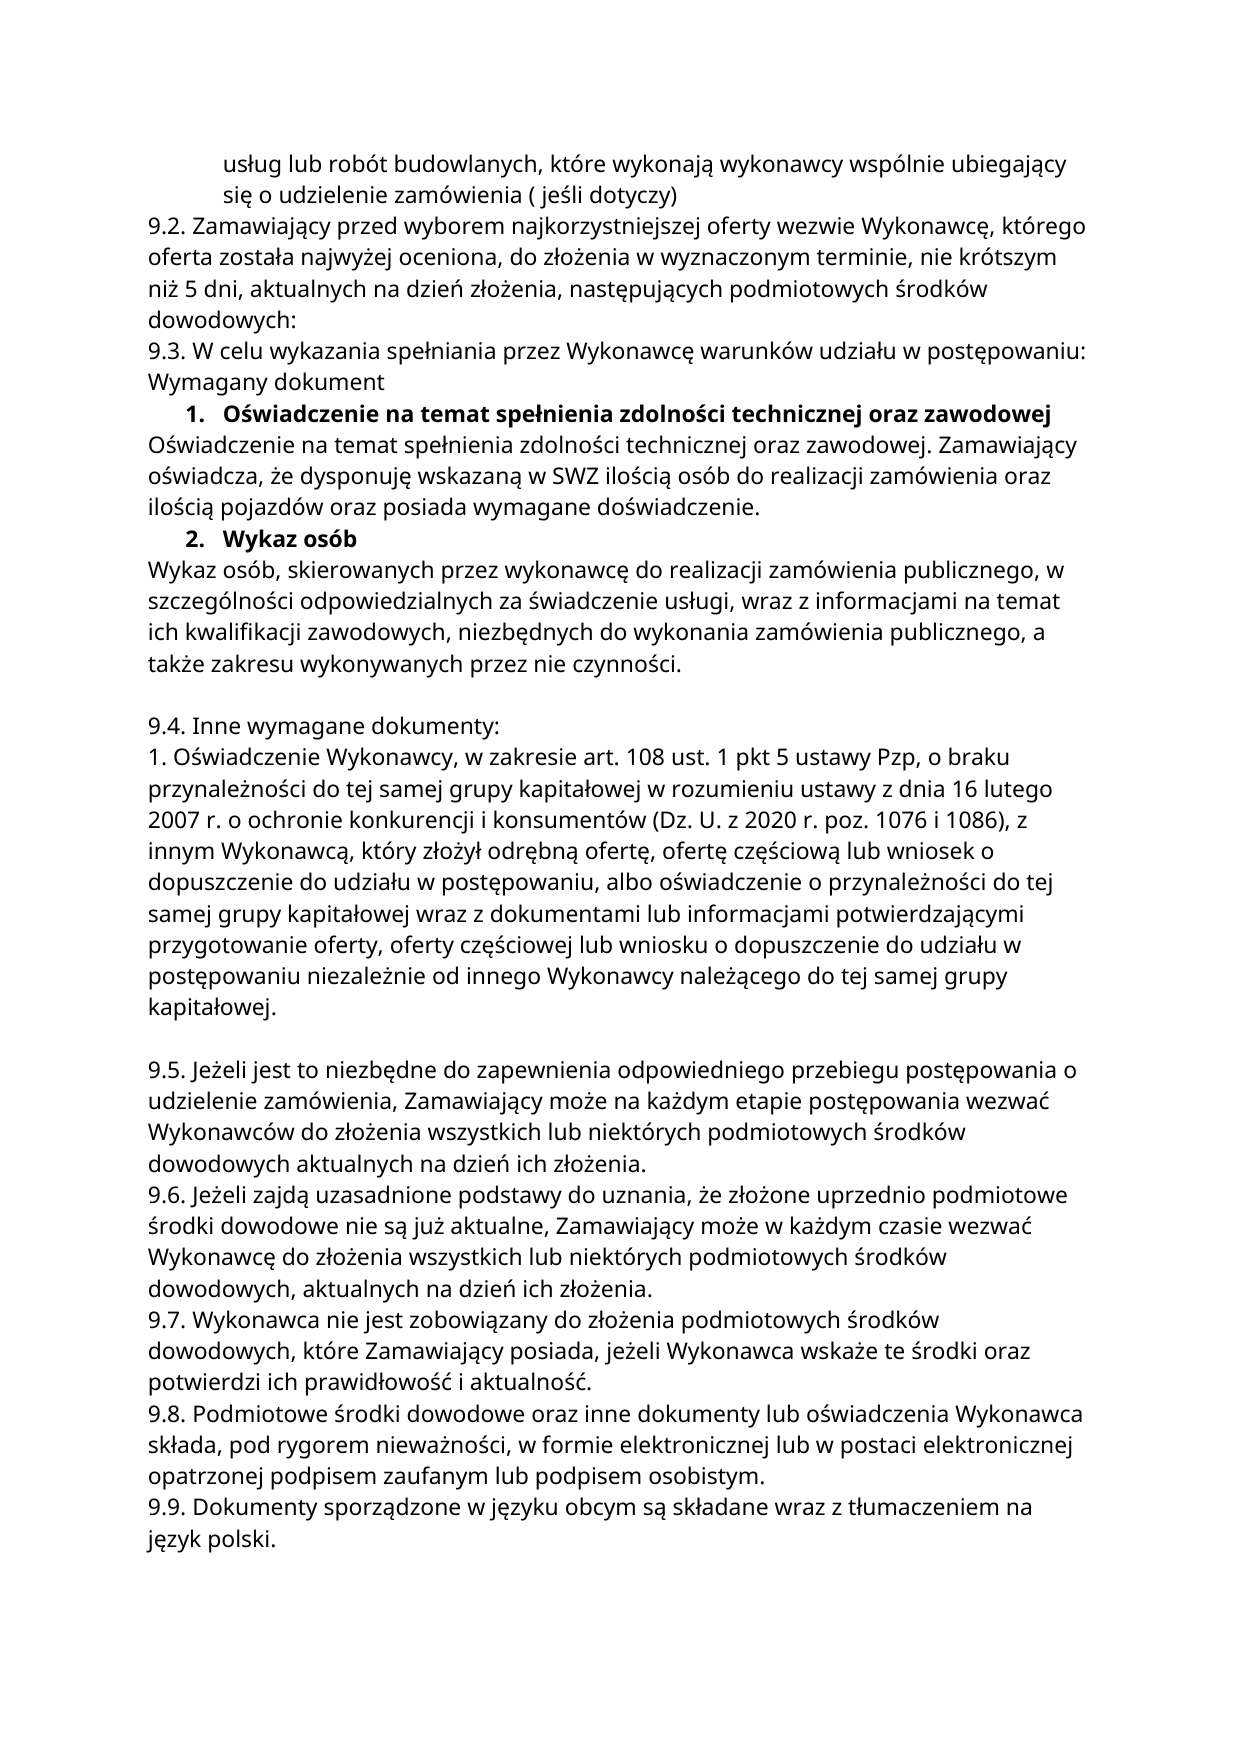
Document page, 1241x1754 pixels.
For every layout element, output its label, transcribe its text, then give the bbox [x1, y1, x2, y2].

text 1. Oświadczenie Wykonawcy, w zakresie art. 108 ust. 1 pkt 5 ustawy Pzp, o braku przynależności do tej samej grupy kapitałowej w rozumieniu ustawy z dnia 16 lutego 2007 r. o ochronie konkurencji i konsumentów (Dz. U. z 2020 r. poz. 1076 i 1086), z innym Wykonawcą, który złożył odrębną ofertę, ofertę częściową lub wniosek o dopuszczenie do udziału w postępowaniu, albo oświadczenie o przynależności do tej samej grupy kapitałowej wraz z dokumentami lub informacjami potwierdzającymi przygotowanie oferty, oferty częściowej lub wniosku o dopuszczenie do udziału w postępowaniu niezależnie od innego Wykonawcy należącego do tej samej grupy kapitałowej. [148, 741, 1093, 1023]
list Wykaz osób [185, 523, 1093, 554]
text 9.3. W celu wykazania spełniania przez Wykonawcę warunków udziału w postępowaniu: [148, 335, 1093, 366]
list Oświadczenie na temat spełnienia zdolności technicznej oraz zawodowej [185, 398, 1093, 429]
text Oświadczenie na temat spełnienia zdolności technicznej oraz zawodowej. Zamawiający oświadcza, że dysponuję wskazaną w SWZ ilością osób do realizacji zamówienia oraz ilością pojazdów oraz posiada wymagane doświadczenie. [148, 429, 1093, 523]
text 9.5. Jeżeli jest to niezbędne do zapewnienia odpowiedniego przebiegu postępowania o udzielenie zamówienia, Zamawiający może na każdym etapie postępowania wezwać Wykonawców do złożenia wszystkich lub niektórych podmiotowych środków dowodowych aktualnych na dzień ich złożenia. [148, 1054, 1093, 1179]
text Wykaz osób, skierowanych przez wykonawcę do realizacji zamówienia publicznego, w szczególności odpowiedzialnych za świadczenie usługi, wraz z informacjami na temat ich kwalifikacji zawodowych, niezbędnych do wykonania zamówienia publicznego, a także zakresu wykonywanych przez nie czynności. [148, 554, 1093, 679]
text 9.6. Jeżeli zajdą uzasadnione podstawy do uznania, że złożone uprzednio podmiotowe środki dowodowe nie są już aktualne, Zamawiający może w każdym czasie wezwać Wykonawcę do złożenia wszystkich lub niektórych podmiotowych środków dowodowych, aktualnych na dzień ich złożenia. [148, 1179, 1093, 1304]
text 9.8. Podmiotowe środki dowodowe oraz inne dokumenty lub oświadczenia Wykonawca składa, pod rygorem nieważności, w formie elektronicznej lub w postaci elektronicznej opatrzonej podpisem zaufanym lub podpisem osobistym. [148, 1398, 1093, 1491]
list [185, 148, 1093, 210]
text 9.4. Inne wymagane dokumenty: [148, 710, 1093, 741]
text 9.7. Wykonawca nie jest zobowiązany do złożenia podmiotowych środków dowodowych, które Zamawiający posiada, jeżeli Wykonawca wskaże te środki oraz potwierdzi ich prawidłowość i aktualność. [148, 1304, 1093, 1398]
text 9.2. Zamawiający przed wyborem najkorzystniejszej oferty wezwie Wykonawcę, którego oferta została najwyżej oceniona, do złożenia w wyznaczonym terminie, nie krótszym niż 5 dni, aktualnych na dzień złożenia, następujących podmiotowych środków dowodowych: [148, 210, 1093, 335]
text Wymagany dokument [148, 366, 1093, 398]
text 9.9. Dokumenty sporządzone w języku obcym są składane wraz z tłumaczeniem na język polski. [148, 1491, 1093, 1554]
